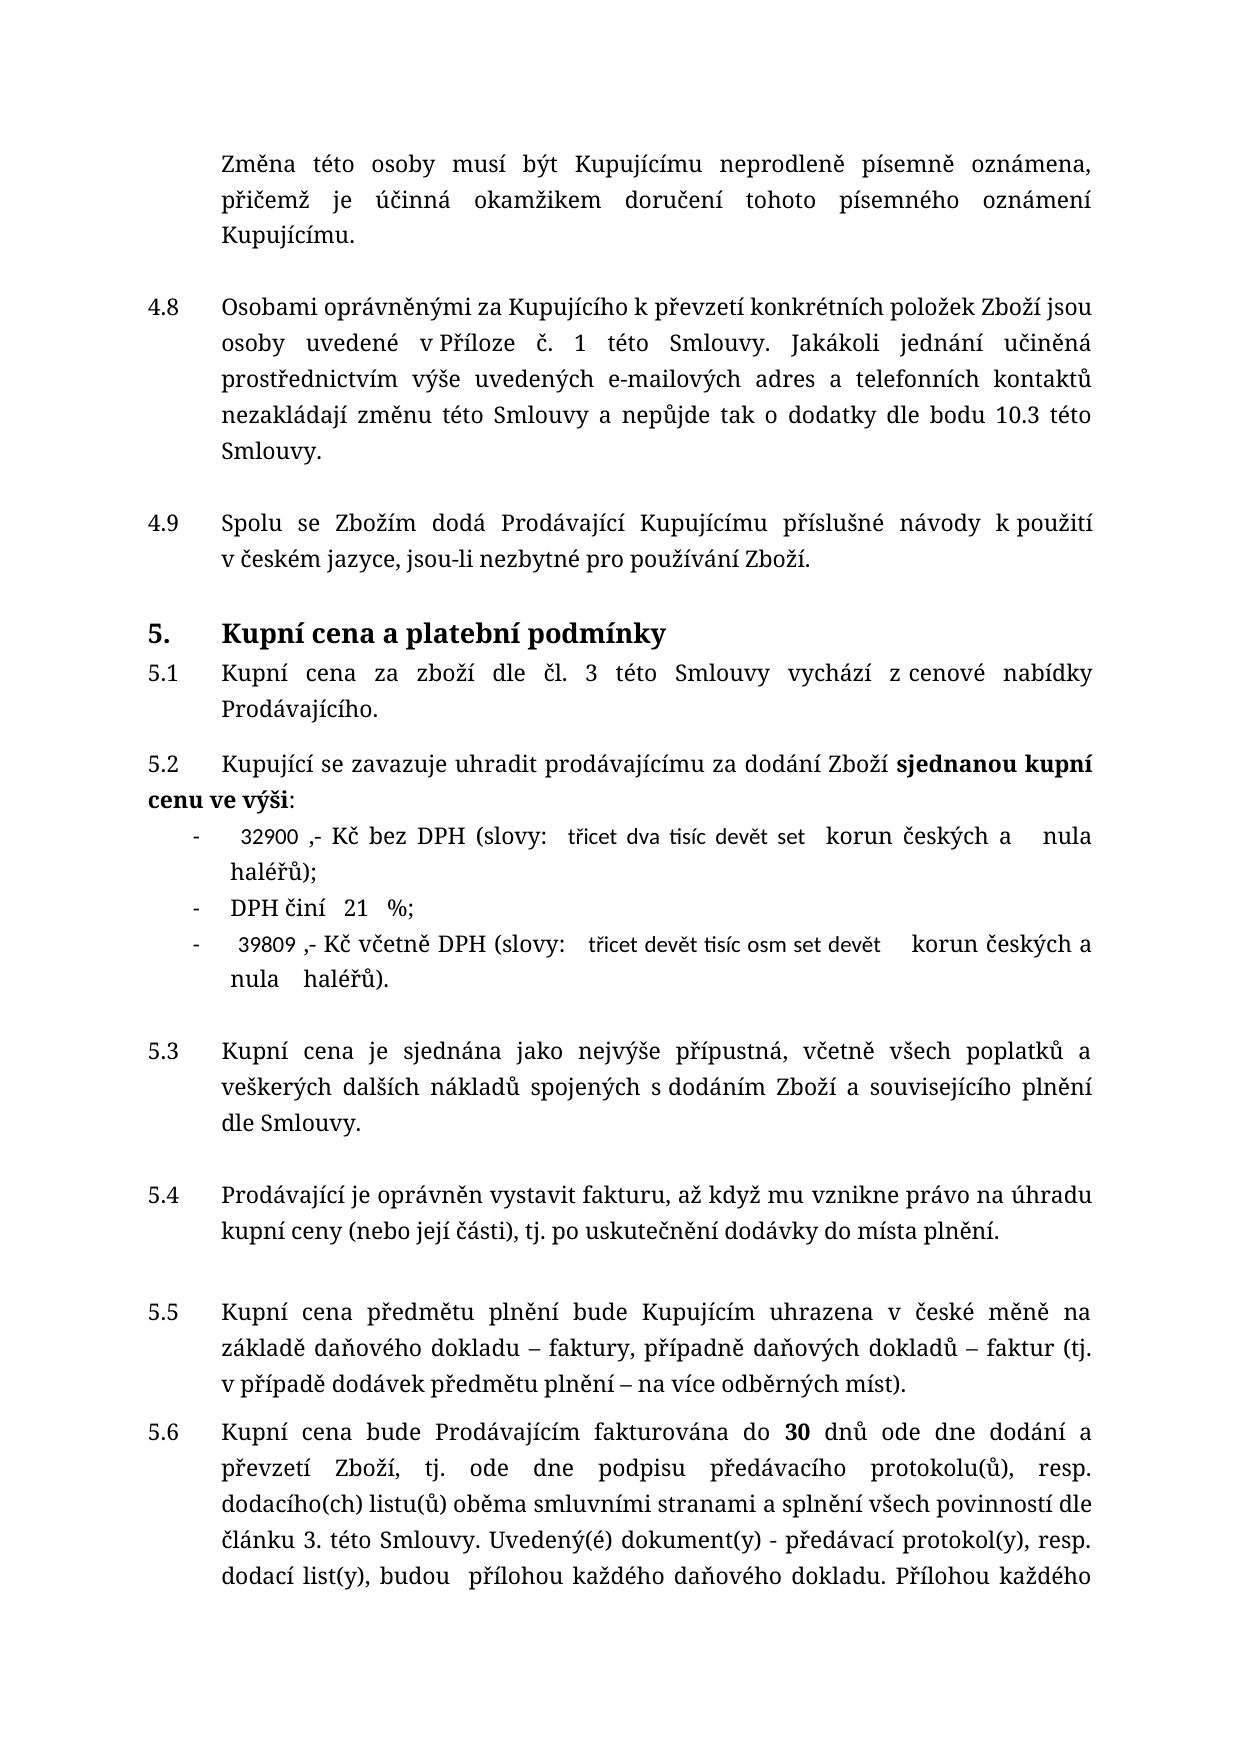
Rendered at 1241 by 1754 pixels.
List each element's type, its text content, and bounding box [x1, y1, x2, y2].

text 5.2 Kupující se zavazuje uhradit prodávajícímu za dodání Zboží sjednanou kupní cenu ve výši: [148, 748, 1093, 815]
text 4.8 Osobami oprávněnými za Kupujícího k převzetí konkrétních položek Zboží jsou osoby uvedené v Příloze č. 1 této Smlouvy. Jakákoli jednání učiněná prostřednictvím výše uvedených e-mailových adres a telefonních kontaktů nezakládají změnu této Smlouvy a nepůjde tak o dodatky dle bodu 10.3 této Smlouvy. [148, 291, 1093, 466]
text 4.9 Spolu se Zbožím dodá Prodávající Kupujícímu příslušné návody k použití v českém jazyce, jsou-li nezbytné pro používání Zboží. [148, 507, 1093, 574]
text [148, 1416, 1093, 1591]
text 5.4 Prodávající je oprávněn vystavit fakturu, až když mu vznikne právo na úhradu kupní ceny (nebo její části), tj. po uskutečnění dodávky do místa plnění. [148, 1179, 1093, 1246]
text 5. Kupní cena a platební podmínky [148, 615, 1093, 652]
text 5.3 Kupní cena je sjednána jako nejvýše přípustná, včetně všech poplatků a veškerých dalších nákladů spojených s dodáním Zboží a souvisejícího plnění dle Smlouvy. [148, 1035, 1093, 1138]
list 32900 ,- Kč bez DPH (slovy: třicet dva tisíc devět set korun českých a nula haléřů); [193, 820, 1093, 887]
list 39809 ,- Kč včetně DPH (slovy: třicet devět tisíc osm set devět korun českých a nula haléřů). [193, 927, 1093, 995]
text Změna této osoby musí být Kupujícímu neprodleně písemně oznámena, přičemž je účinná okamžikem doručení tohoto písemného oznámení Kupujícímu. [148, 148, 1093, 251]
text 5.1 Kupní cena za zboží dle čl. 3 této Smlouvy vychází z cenové nabídky Prodávajícího. [148, 657, 1093, 724]
list DPH činí 21 %; [193, 892, 1093, 923]
text 5.5 Kupní cena předmětu plnění bude Kupujícím uhrazena v české měně na základě daňového dokladu – faktury, případně daňových dokladů – faktur (tj. v případě dodávek předmětu plnění – na více odběrných míst). [148, 1296, 1093, 1399]
